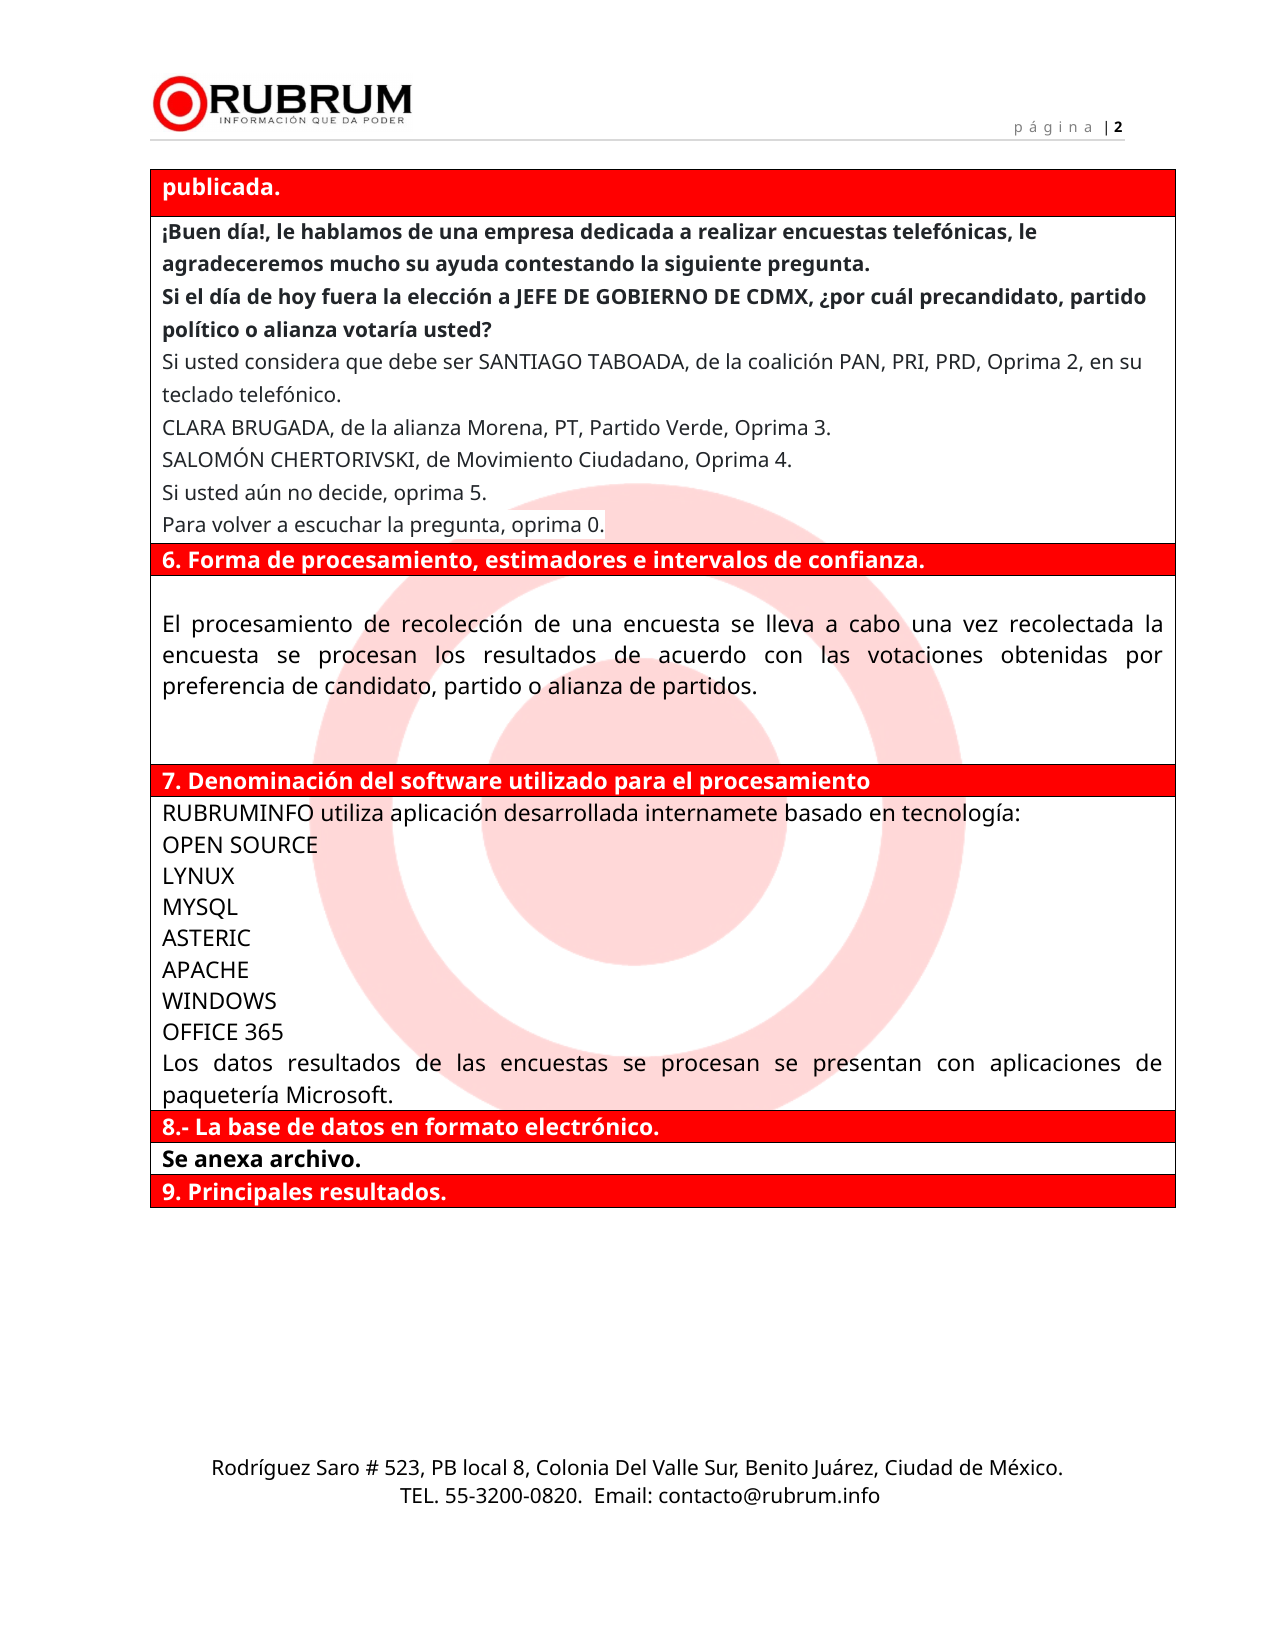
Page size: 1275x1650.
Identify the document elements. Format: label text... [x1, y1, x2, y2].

table_cell 7. Denominación del software utilizado para el procesamiento [151, 765, 1175, 796]
table_cell 8.- La base de datos en formato electrónico. [151, 1111, 1175, 1142]
picture [150, 73, 413, 132]
table_cell El procesamiento de recolección de una encuesta se lleva a cabo una vez recolectada la encuesta se procesan los resultados de acuerdo con las votaciones obtenidas por preferencia de candidato, partido o alianza de partidos. [151, 576, 1175, 764]
table_cell RUBRUMINFO utiliza aplicación desarrollada internamete basado en tecnología: OPEN SOURCE LYNUX MYSQL ASTERIC APACHE WINDOWS OFFICE 365 Los datos resultados de las encuestas se procesan se presentan con aplicaciones de paquetería Microsoft. [151, 797, 1175, 1110]
table_cell 9. Principales resultados. [151, 1175, 1175, 1207]
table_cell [151, 170, 1175, 216]
table_cell Se anexa archivo. [151, 1143, 1175, 1174]
table_cell ¡Buen día!, le hablamos de una empresa dedicada a realizar encuestas telefónicas, le agradeceremos mucho su ayuda contestando la siguiente pregunta. Si el día de hoy fuera la elección a JEFE DE GOBIERNO DE CDMX, ¿por cuál precandidato, partido político o alianza votaría usted? Si usted considera que debe ser SANTIAGO TABOADA, de la coalición PAN, PRI, PRD, Oprima 2, en su teclado telefónico. CLARA BRUGADA, de la alianza Morena, PT, Partido Verde, Oprima 3. SALOMÓN CHERTORIVSKI, de Movimiento Ciudadano, Oprima 4. Si usted aún no decide, oprima 5. Para volver a escuchar la pregunta, oprima 0. [151, 217, 1175, 543]
table_cell 6. Forma de procesamiento, estimadores e intervalos de confianza. [151, 544, 1175, 575]
